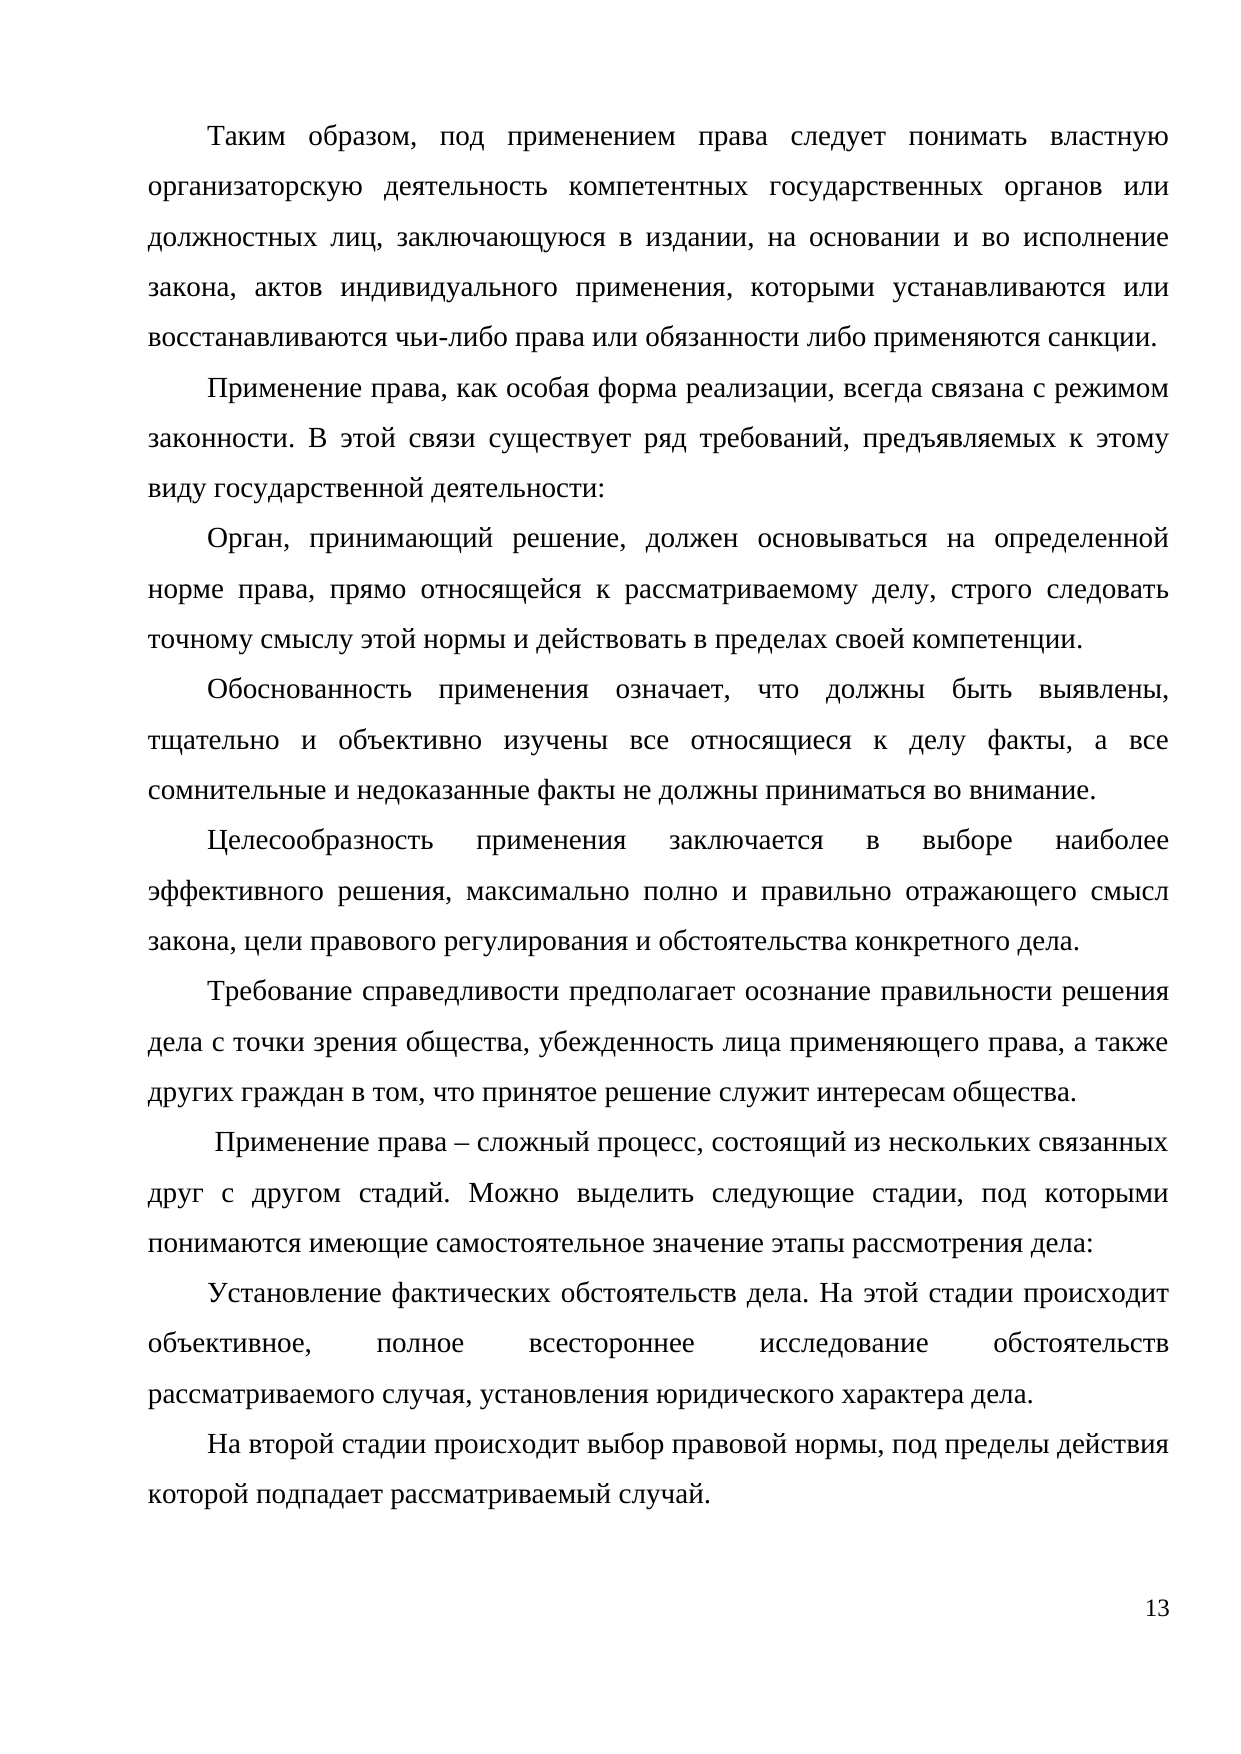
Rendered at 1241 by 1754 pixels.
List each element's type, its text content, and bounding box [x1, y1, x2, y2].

list Установление фактических обстоятельств дела. На этой стадии происходит объективное, полное всестороннее исследование обстоятельств рассматриваемого случая, установления юридического характера дела. [148, 1275, 1170, 1409]
list Требование справедливости предполагает осознание правильности решения дела с точки зрения общества, убежденность лица применяющего права, а также других граждан в том, что принятое решение служит интересам общества. [148, 973, 1170, 1108]
list Применение права – сложный процесс, состоящий из нескольких связанных друг с другом стадий. Можно выделить следующие стадии, под которыми понимаются имеющие самостоятельное значение этапы рассмотрения дела: [148, 1124, 1170, 1258]
list Обоснованность применения означает, что должны быть выявлены, тщательно и объективно изучены все относящиеся к делу факты, а все сомнительные и недоказанные факты не должны приниматься во внимание. [148, 672, 1170, 806]
list Орган, принимающий решение, должен основываться на определенной норме права, прямо относящейся к рассматриваемому делу, строго следовать точному смыслу этой нормы и действовать в пределах своей компетенции. [148, 521, 1170, 655]
list На второй стадии происходит выбор правовой нормы, под пределы действия которой подпадает рассматриваемый случай. [148, 1426, 1170, 1510]
list Применение права, как особая форма реализации, всегда связана с режимом законности. В этой связи существует ряд требований, предъявляемых к этому виду государственной деятельности: [148, 370, 1170, 504]
list Таким образом, под применением права следует понимать властную организаторскую деятельность компетентных государственных органов или должностных лиц, заключающуюся в издании, на основании и во исполнение закона, актов индивидуального применения, которыми устанавливаются или восстанавливаются чьи-либо права или обязанности либо применяются санкции. [148, 118, 1170, 353]
list Целесообразность применения заключается в выборе наиболее эффективного решения, максимально полно и правильно отражающего смысл закона, цели правового регулирования и обстоятельства конкретного дела. [148, 822, 1170, 957]
